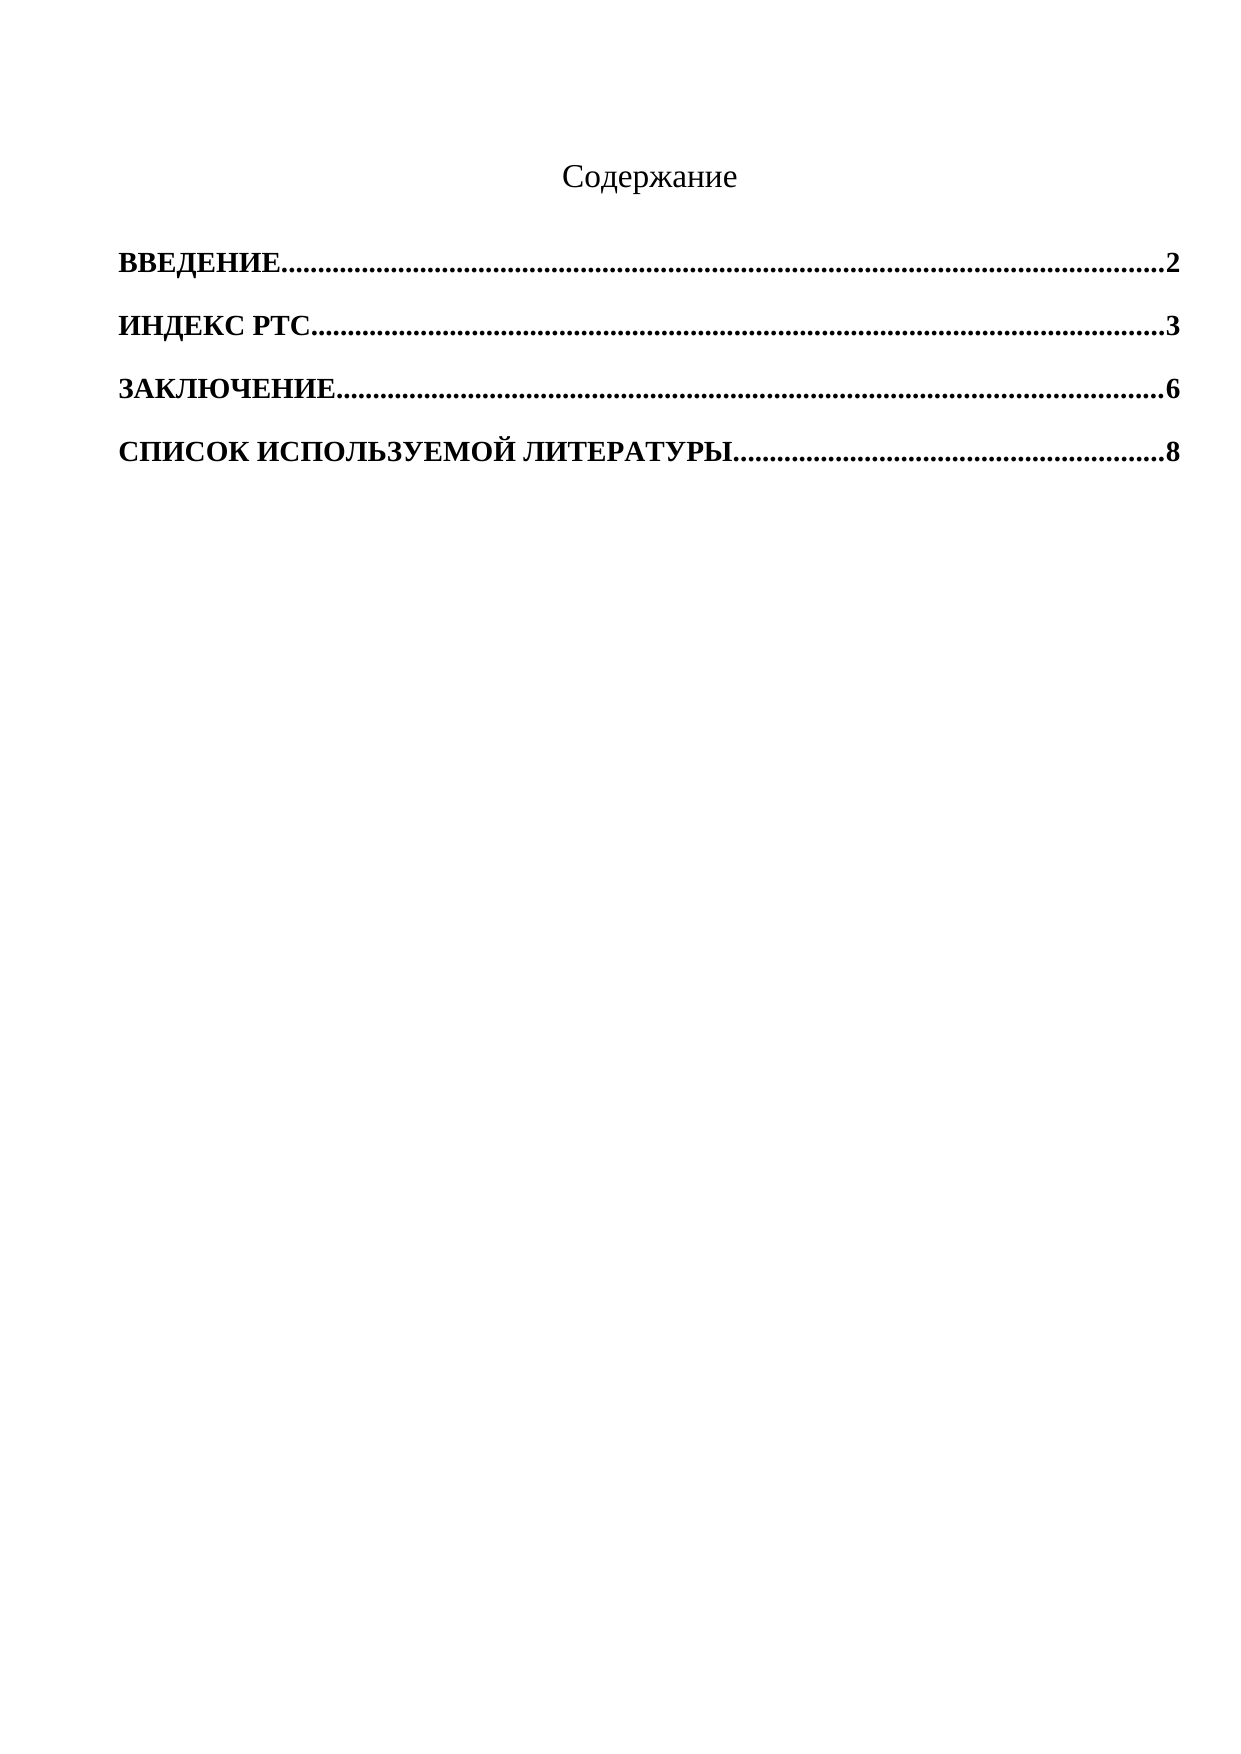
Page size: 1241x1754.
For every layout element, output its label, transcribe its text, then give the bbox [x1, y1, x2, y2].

text Индекс РТС. 3 [118, 308, 1181, 342]
text Список используемой литературы. 8 [118, 434, 1181, 468]
text Введение. 2 [118, 246, 1181, 279]
text Заключение. 6 [118, 371, 1181, 405]
text Содержание [118, 156, 1181, 195]
